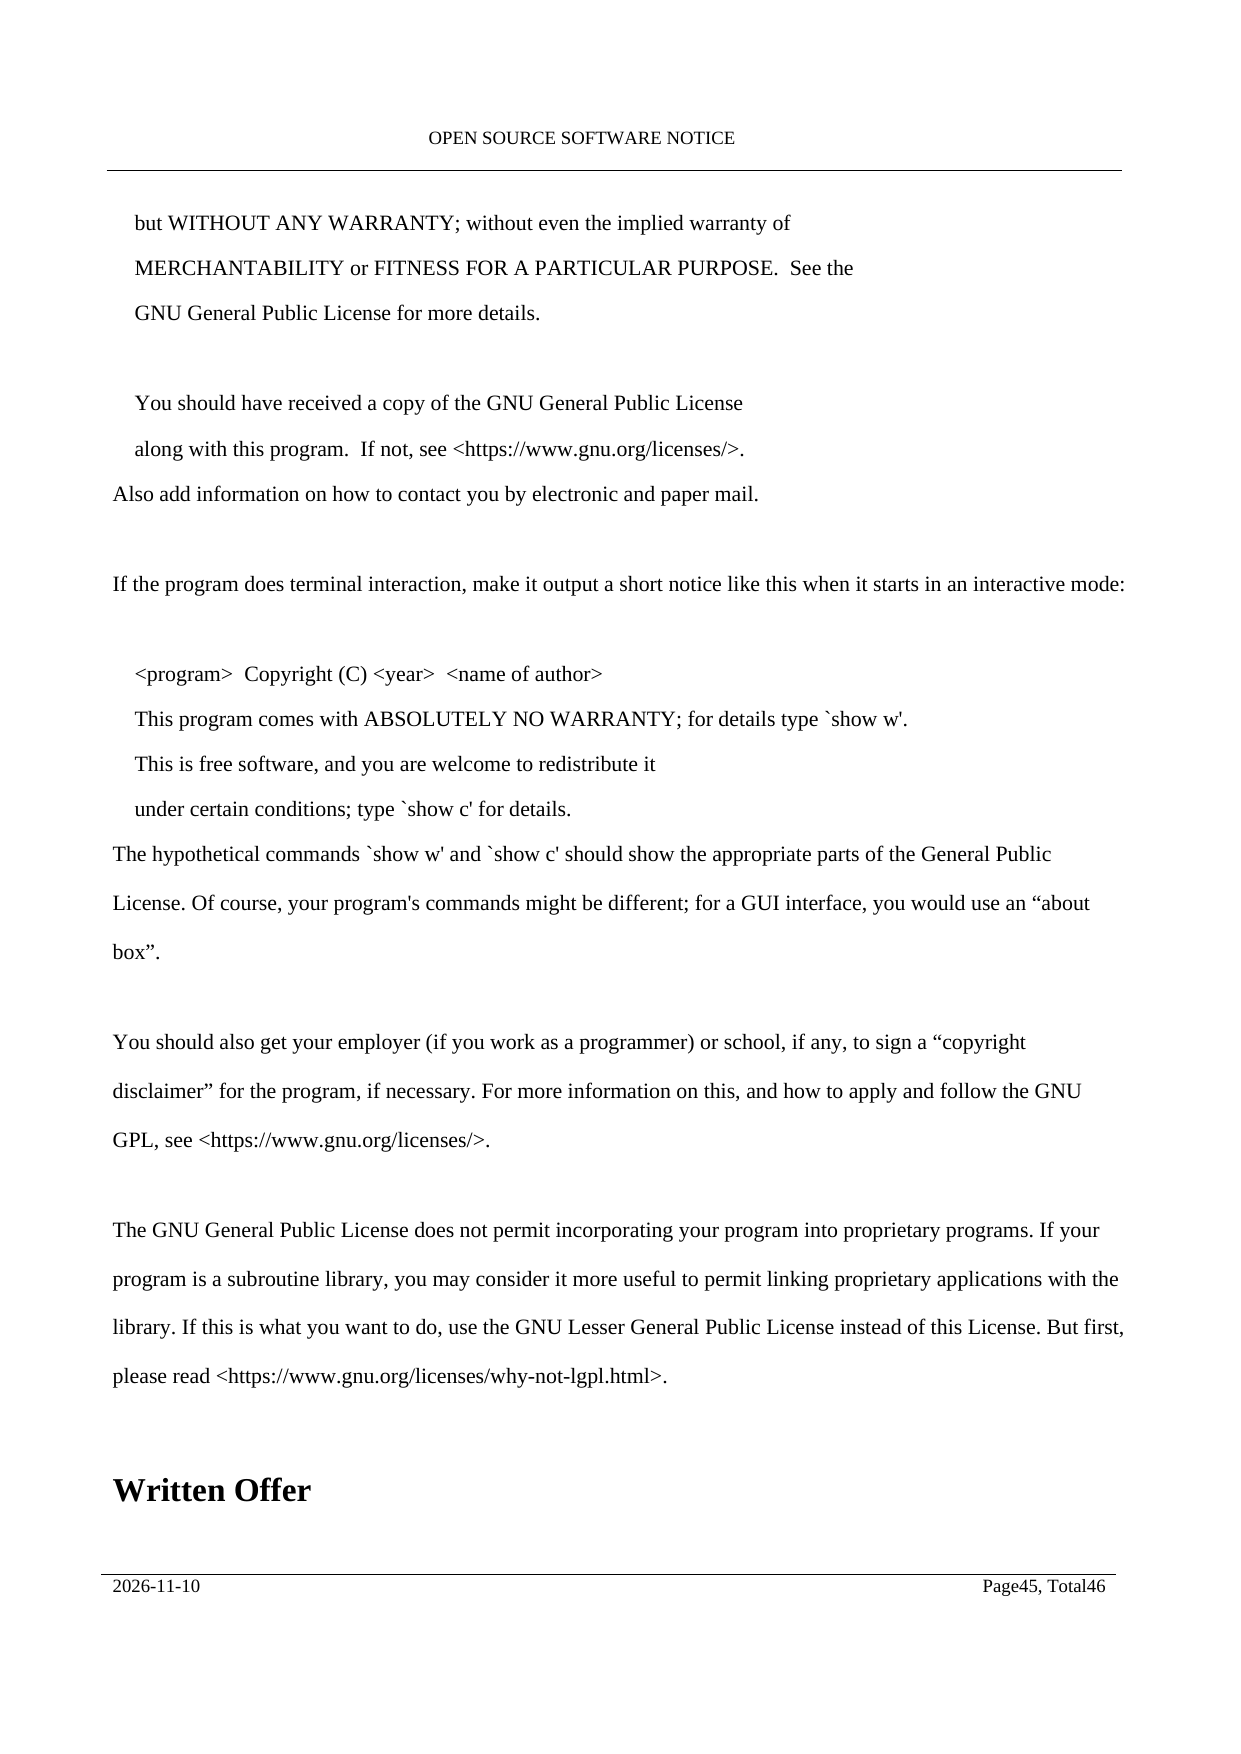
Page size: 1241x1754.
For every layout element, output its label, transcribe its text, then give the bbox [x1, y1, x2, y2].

text Written Offer [112, 1457, 1128, 1522]
text <program> Copyright (C) <year> <name of author> [112, 657, 1128, 690]
text You should also get your employer (if you work as a programmer) or school, if any, to sign a “copyright disclaimer” for the program, if necessary. For more information on this, and how to apply and follow the GNU GPL, see <https://www.gnu.org/licenses/>. [112, 1026, 1128, 1156]
text Also add information on how to contact you by electronic and paper mail. [112, 477, 1128, 509]
text under certain conditions; type `show c' for details. [112, 793, 1128, 825]
text The hypothetical commands `show w' and `show c' should show the appropriate parts of the General Public License. Of course, your program's commands might be different; for a GUI interface, you would use an “about box”. [112, 838, 1128, 968]
text along with this program. If not, see <https://www.gnu.org/licenses/>. [112, 432, 1128, 464]
text The GNU General Public License does not permit incorporating your program into proprietary programs. If your program is a subroutine library, you may consider it more useful to permit linking proprietary applications with the library. If this is what you want to do, use the GNU Lesser General Public License instead of this License. But first, please read <https://www.gnu.org/licenses/why-not-lgpl.html>. [112, 1213, 1128, 1441]
text GNU General Public License for more details. [112, 297, 1128, 329]
text If the program does terminal interaction, make it output a short notice like this when it starts in an interactive mode: [112, 567, 1128, 600]
text You should have received a copy of the GNU General Public License [112, 387, 1128, 419]
text This is free software, and you are welcome to redistribute it [112, 748, 1128, 780]
text but WITHOUT ANY WARRANTY; without even the implied warranty of [112, 206, 1128, 239]
text MERCHANTABILITY or FITNESS FOR A PARTICULAR PURPOSE. See the [112, 251, 1128, 284]
text This program comes with ABSOLUTELY NO WARRANTY; for details type `show w'. [112, 702, 1128, 735]
